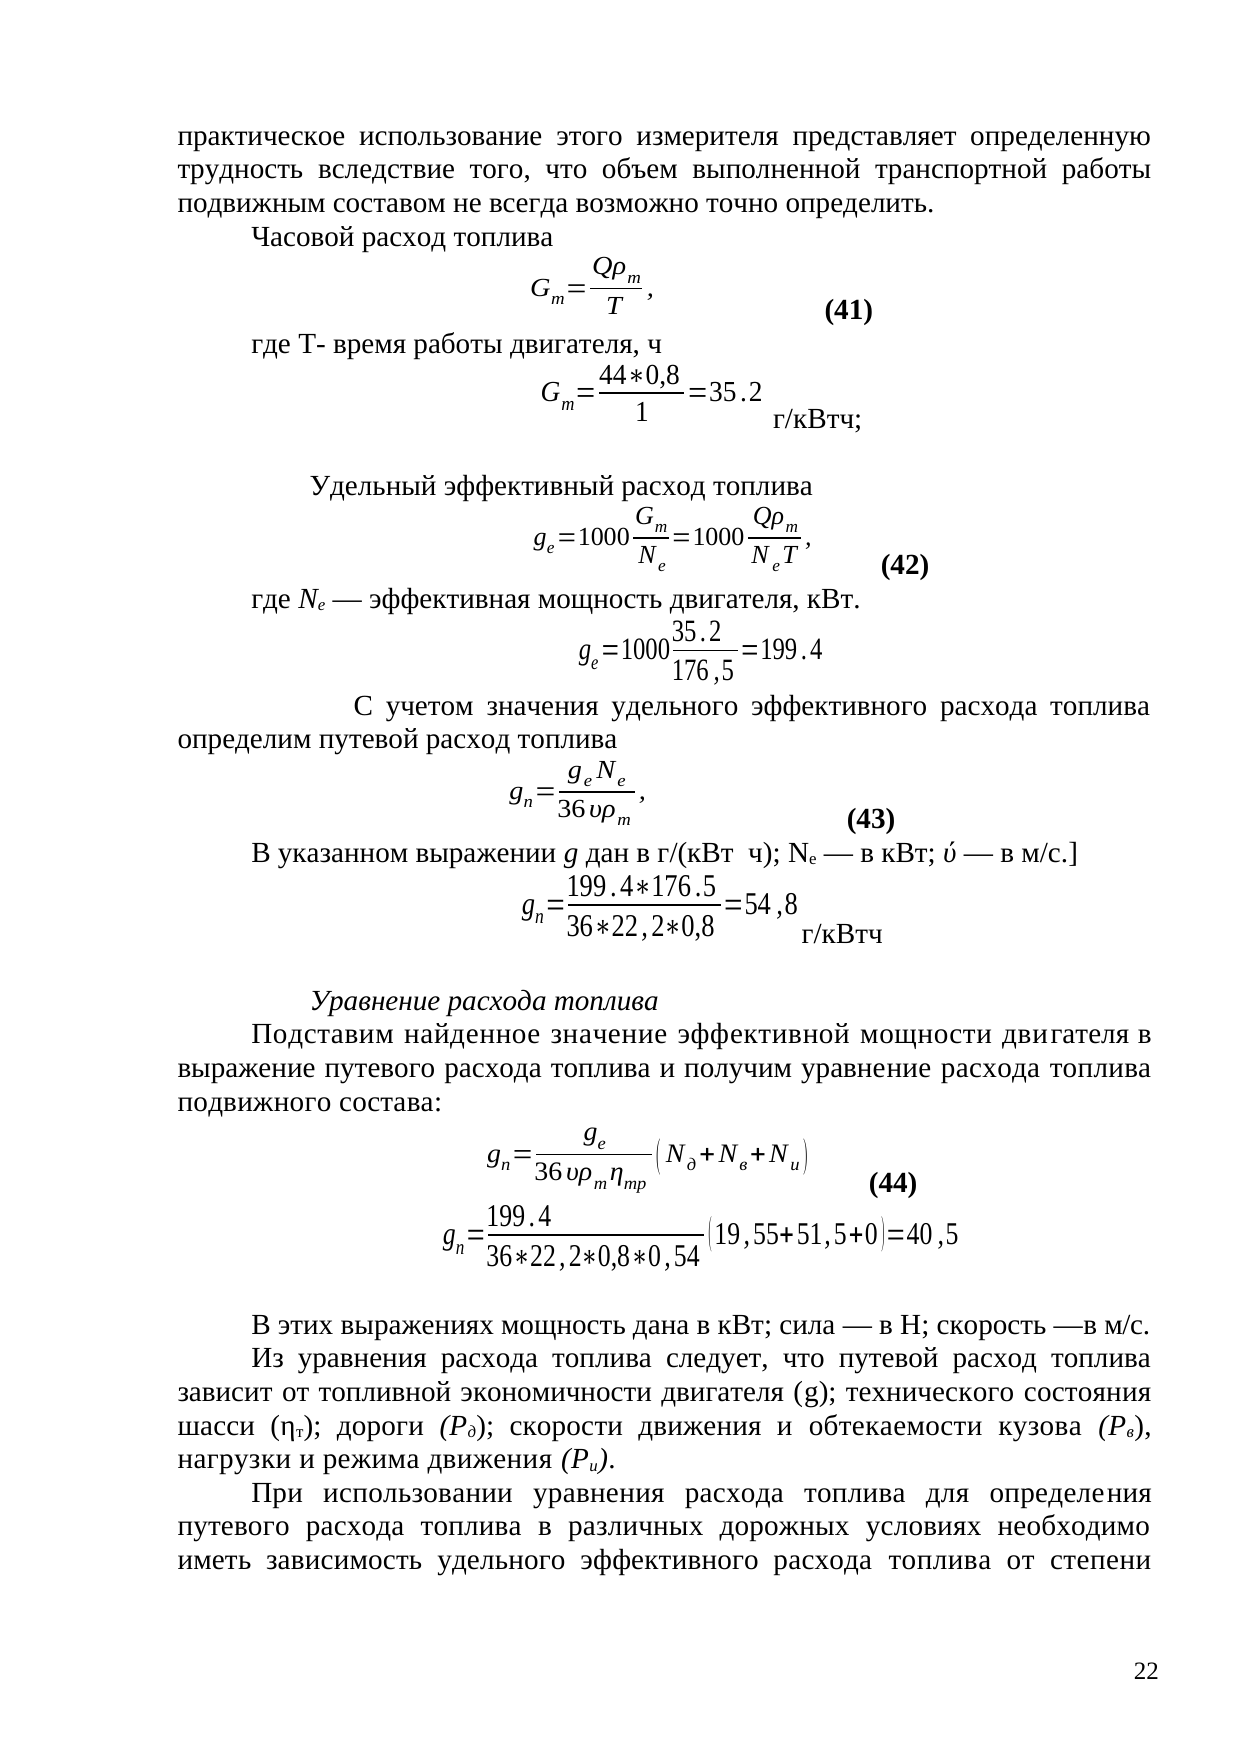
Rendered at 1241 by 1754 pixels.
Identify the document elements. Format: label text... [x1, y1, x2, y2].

text (41) [177, 252, 1152, 326]
text г/кВтч; [177, 359, 1152, 434]
text Подставим найденное значение эффективной мощности двигателя в выражение путевого расхода топлива и получим уравнение расхода топлива подвижного состава: [177, 1017, 1152, 1117]
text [177, 1475, 1152, 1575]
text В указанном выражении g дан в г/(кВт ч); Nе — в кВт; ύ — в м/с.] [177, 835, 1152, 868]
text (42) [177, 501, 1152, 581]
text (43) [177, 755, 1152, 835]
text (44) [177, 1117, 1152, 1198]
text где Nе — эффективная мощность двигателя, кВт. [177, 581, 1152, 614]
text В этих выражениях мощность дана в кВт; сила — в Н; скорость —в м/с. [177, 1307, 1152, 1341]
text Из уравнения расхода топлива следует, что путевой расход топлива зависит от топливной экономичности двигателя (g); технического состояния шасси (ηт); дороги (Рд); скорости движения и обтекаемости кузова (Рв), нагрузки и режима движения (Ри). [177, 1341, 1152, 1475]
text Удельный эффективный расход топлива [177, 468, 1152, 501]
text С учетом значения удельного эффективного расхода топлива определим путевой расход топлива [177, 688, 1152, 755]
text Часовой расход топлива [177, 219, 1152, 252]
text г/кВтч [177, 868, 1152, 949]
text где Т- время работы двигателя, ч [177, 326, 1152, 359]
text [177, 118, 1152, 219]
text Уравнение расхода топлива [177, 983, 1152, 1017]
